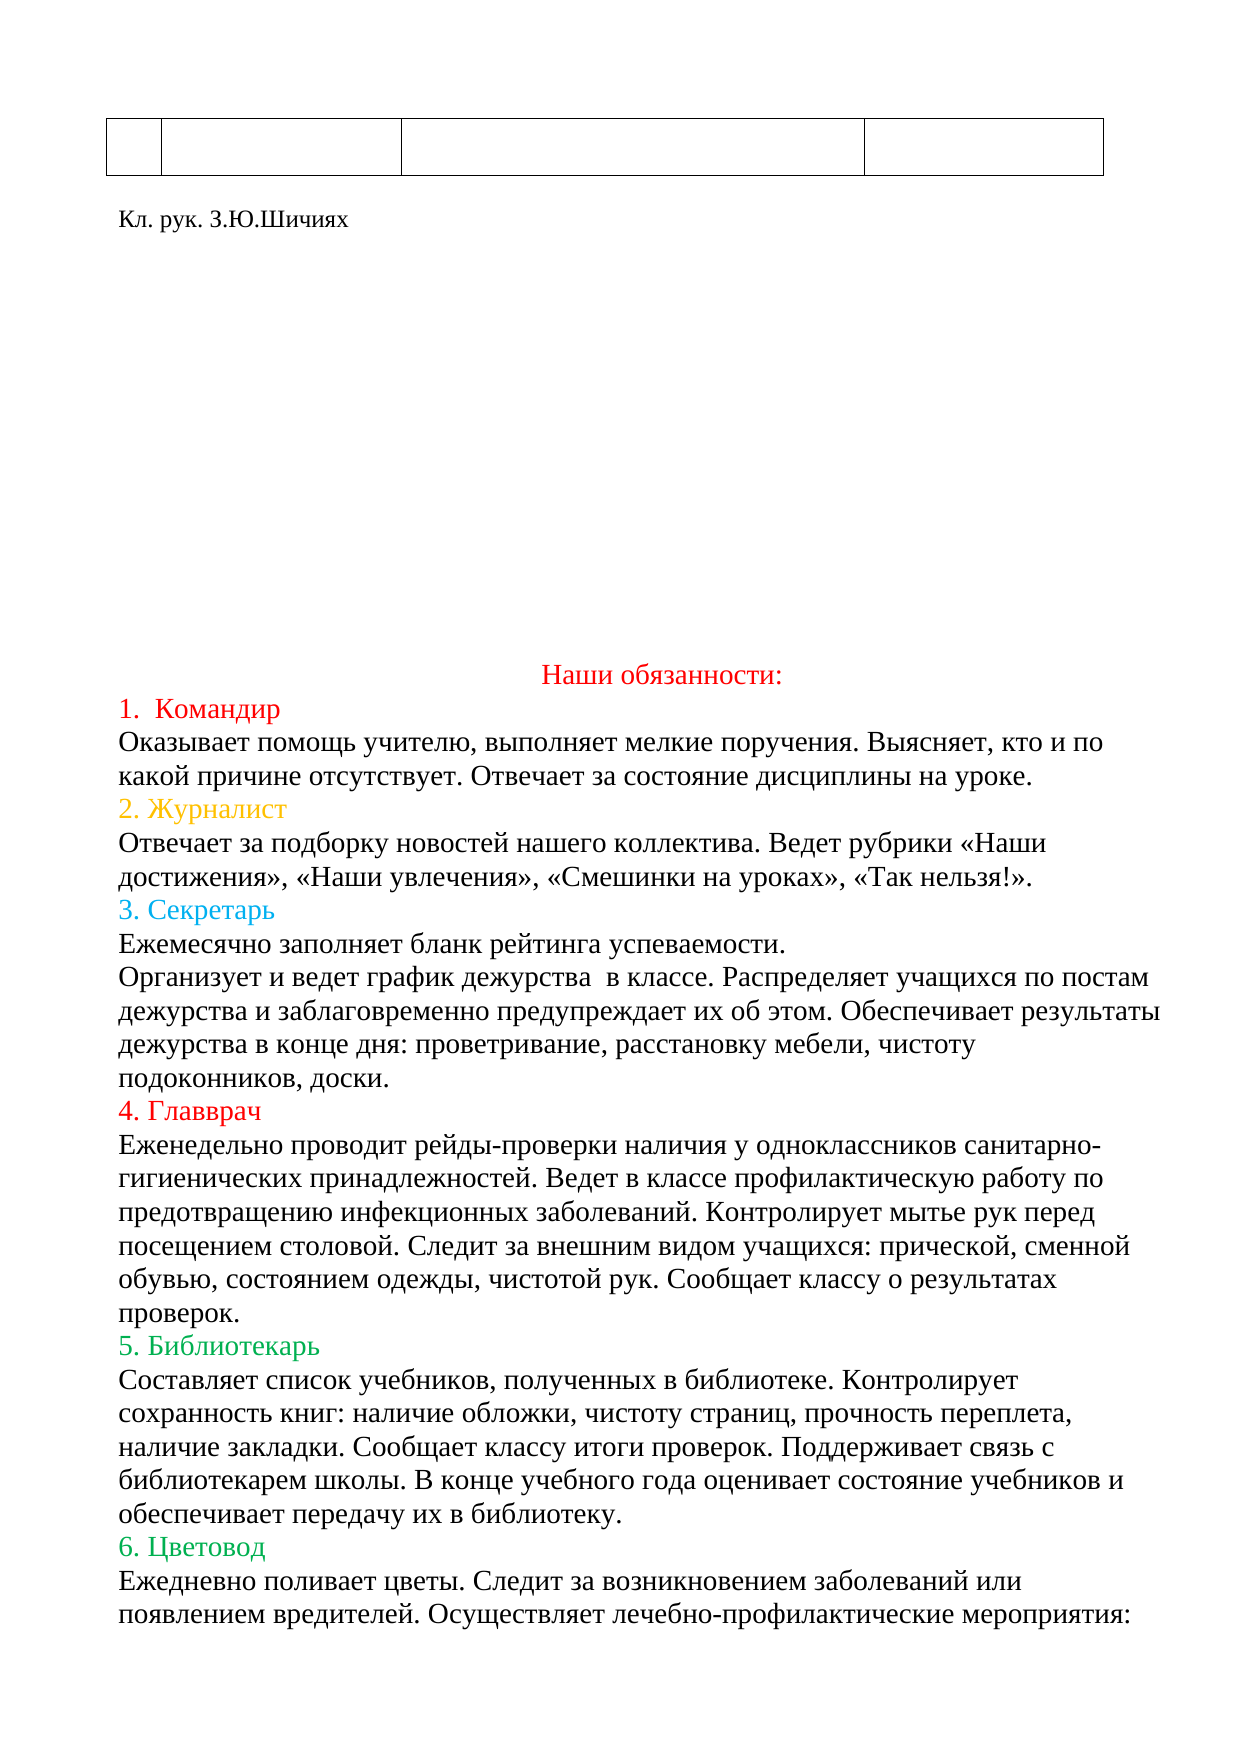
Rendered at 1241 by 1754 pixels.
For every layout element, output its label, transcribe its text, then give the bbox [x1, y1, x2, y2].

text 1. Командир [118, 691, 1167, 724]
table_cell [402, 119, 864, 175]
text Ежемесячно заполняет бланк рейтинга успеваемости. Организует и ведет график дежурства в классе. Распределяет учащихся по постам дежурства и заблаговременно предупреждает их об этом. Обеспечивает результаты дежурства в конце дня: проветривание, расстановку мебели, чистоту подоконников, доски. 4. Главврач [118, 926, 1167, 1127]
table_cell [865, 119, 1103, 175]
text Еженедельно проводит рейды-проверки наличия у одноклассников санитарно-гигиенических принадлежностей. Ведет в классе профилактическую работу по предотвращению инфекционных заболеваний. Контролирует мытье рук перед посещением столовой. Следит за внешним видом учащихся: прической, сменной обувью, состоянием одежды, чистотой рук. Сообщает классу о результатах проверок. 5. Библиотекарь [118, 1127, 1167, 1362]
text Кл. рук. З.Ю.Шичиях [118, 204, 1167, 233]
text Составляет список учебников, полученных в библиотеке. Контролирует сохранность книг: наличие обложки, чистоту страниц, прочность переплета, наличие закладки. Сообщает классу итоги проверок. Поддерживает связь с библиотекарем школы. В конце учебного года оценивает состояние учебников и обеспечивает передачу их в библиотеку. 6. Цветовод [118, 1362, 1167, 1563]
text 2. Журналист [118, 792, 1167, 825]
text Отвечает за подборку новостей нашего коллектива. Ведет рубрики «Наши достижения», «Наши увлечения», «Смешинки на уроках», «Так нельзя!». 3. Секретарь [118, 825, 1167, 926]
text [118, 1563, 1167, 1630]
text Оказывает помощь учителю, выполняет мелкие поручения. Выясняет, кто и по какой причине отсутствует. Отвечает за состояние дисциплины на уроке. [118, 724, 1167, 792]
table_cell [162, 119, 401, 175]
table_cell [107, 119, 161, 175]
text Наши обязанности: [118, 657, 1167, 691]
